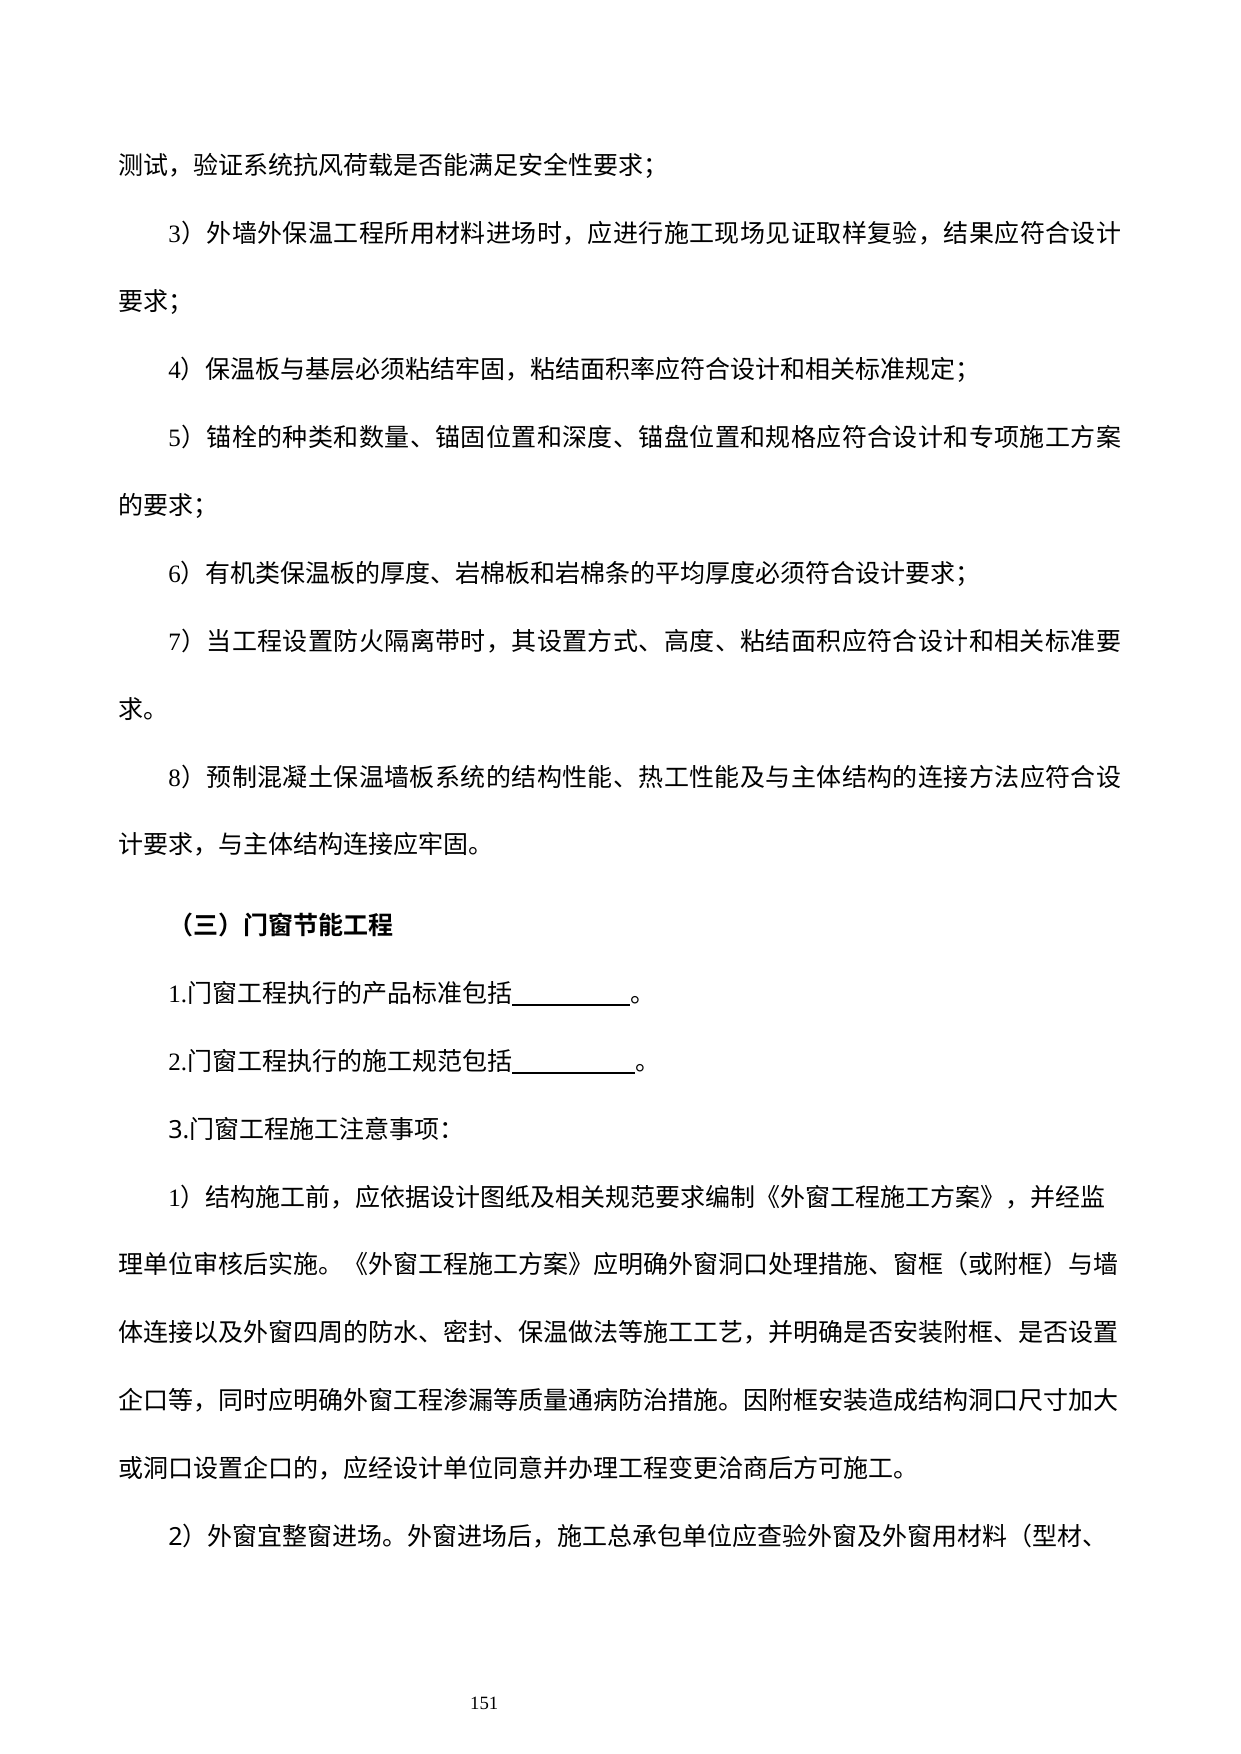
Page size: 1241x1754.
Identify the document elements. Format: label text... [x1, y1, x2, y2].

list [118, 130, 1122, 198]
list 4）保温板与基层必须粘结牢固，粘结面积率应符合设计和相关标准规定； [118, 334, 1122, 402]
list 8）预制混凝土保温墙板系统的结构性能、热工性能及与主体结构的连接方法应符合设计要求，与主体结构连接应牢固。 [118, 741, 1122, 877]
text 1.门窗工程执行的产品标准包括 。 [118, 957, 1122, 1025]
list 7）当工程设置防火隔离带时，其设置方式、高度、粘结面积应符合设计和相关标准要求。 [118, 605, 1122, 741]
text 3.门窗工程施工注意事项： [118, 1093, 1122, 1161]
list 3）外墙外保温工程所用材料进场时，应进行施工现场见证取样复验，结果应符合设计要求； [118, 198, 1122, 334]
text 1）结构施工前，应依据设计图纸及相关规范要求编制《外窗工程施工方案》，并经监理单位审核后实施。《外窗工程施工方案》应明确外窗洞口处理措施、窗框（或附框）与墙体连接以及外窗四周的防水、密封、保温做法等施工工艺，并明确是否安装附框、是否设置企口等，同时应明确外窗工程渗漏等质量通病防治措施。因附框安装造成结构洞口尺寸加大或洞口设置企口的，应经设计单位同意并办理工程变更洽商后方可施工。 [118, 1161, 1122, 1501]
text 2.门窗工程执行的施工规范包括 。 [118, 1025, 1122, 1093]
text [118, 1501, 1122, 1569]
list 6）有机类保温板的厚度、岩棉板和岩棉条的平均厚度必须符合设计要求； [118, 537, 1122, 605]
subtitle （三）门窗节能工程 [118, 889, 1122, 957]
list 5）锚栓的种类和数量、锚固位置和深度、锚盘位置和规格应符合设计和专项施工方案的要求； [118, 402, 1122, 537]
